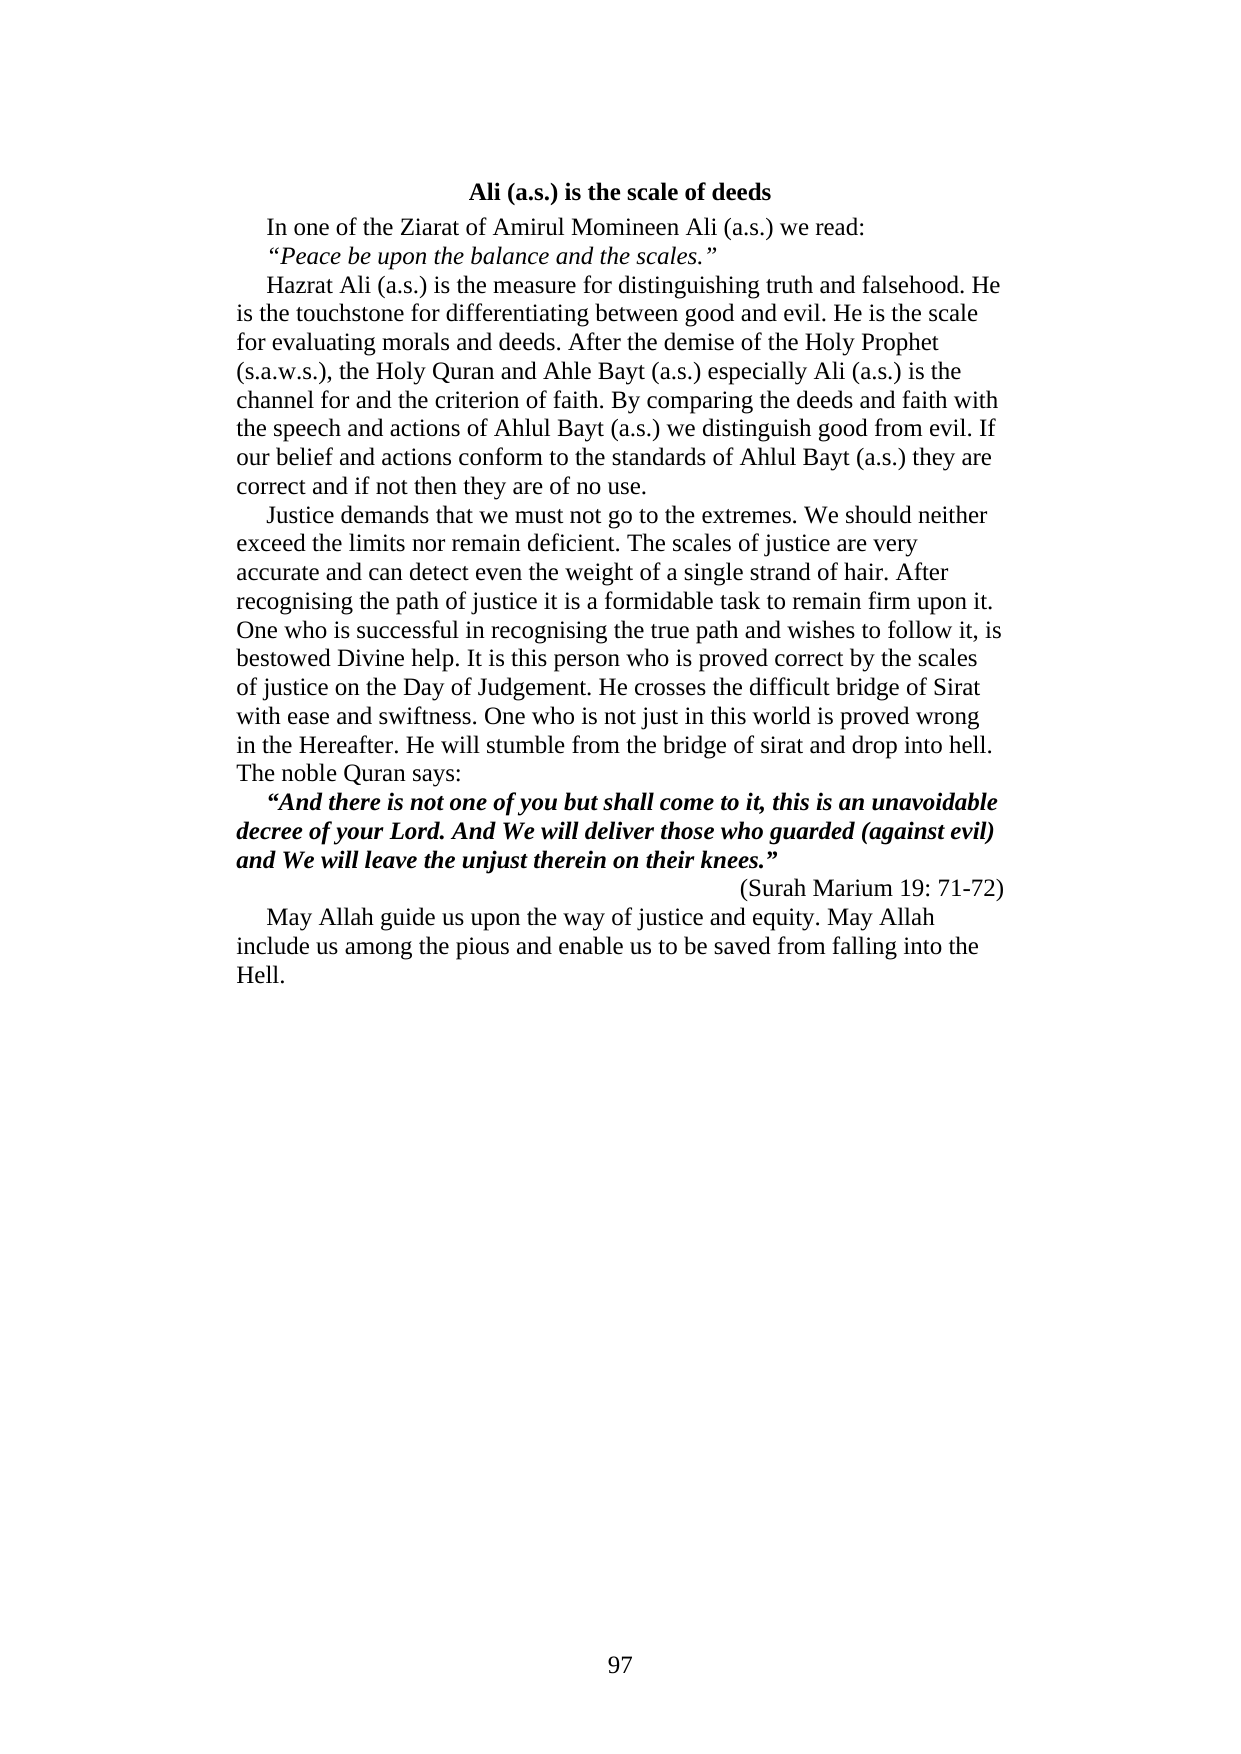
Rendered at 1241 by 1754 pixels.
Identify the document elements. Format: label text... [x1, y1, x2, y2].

text Hazrat Ali (a.s.) is the measure for distinguishing truth and falsehood. He is the touchstone for differentiating between good and evil. He is the scale for evaluating morals and deeds. After the demise of the Holy Prophet (s.a.w.s.), the Holy Quran and Ahle Bayt (a.s.) especially Ali (a.s.) is the channel for and the criterion of faith. By comparing the deeds and faith with the speech and actions of Ahlul Bayt (a.s.) we distinguish good from evil. If our belief and actions conform to the standards of Ahlul Bayt (a.s.) they are correct and if not then they are of no use. [236, 270, 1004, 500]
text “And there is not one of you but shall come to it, this is an unavoidable decree of your Lord. And We will deliver those who guarded (against evil) and We will leave the unjust therein on their knees.” [236, 787, 1004, 873]
text In one of the Ziarat of Amirul Momineen Ali (a.s.) we read: [236, 212, 1004, 241]
text (Surah Marium 19: 71-72) [236, 873, 1004, 902]
text May Allah guide us upon the way of justice and equity. May Allah include us among the pious and enable us to be saved from falling into the Hell. [236, 902, 1004, 988]
text Justice demands that we must not go to the extremes. We should neither exceed the limits nor remain deficient. The scales of justice are very accurate and can detect even the weight of a single strand of hair. After recognising the path of justice it is a formidable task to remain firm upon it. One who is successful in recognising the true path and wishes to follow it, is bestowed Divine help. It is this person who is proved correct by the scales of justice on the Day of Judgement. He crosses the difficult bridge of Sirat with ease and swiftness. One who is not just in this world is proved wrong in the Hereafter. He will stumble from the bridge of sirat and drop into hell. The noble Quran says: [236, 500, 1004, 787]
subtitle Ali (a.s.) is the scale of deeds [236, 177, 1004, 206]
text “Peace be upon the balance and the scales.” [236, 241, 1004, 270]
